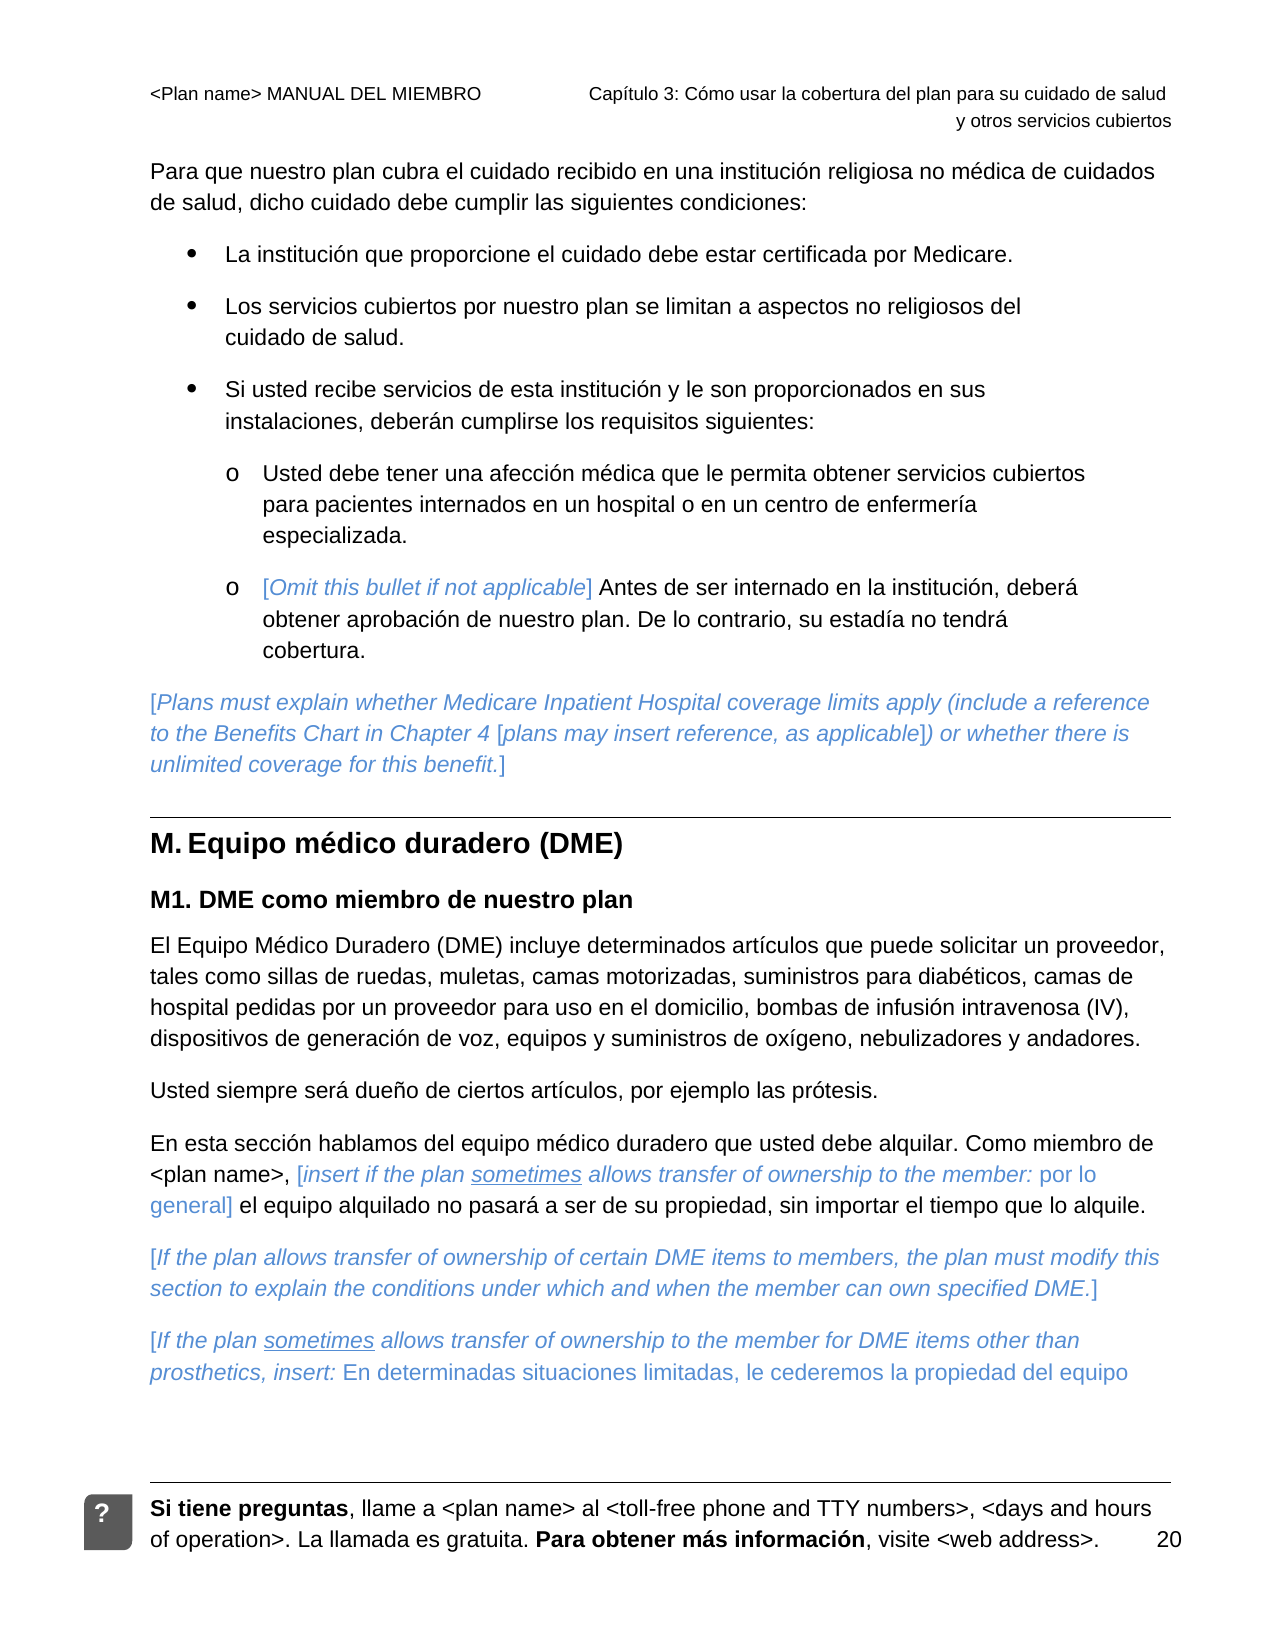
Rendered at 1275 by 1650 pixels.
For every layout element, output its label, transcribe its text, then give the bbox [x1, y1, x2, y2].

text El Equipo Médico Duradero (DME) incluye determinados artículos que puede solicitar un proveedor, tales como sillas de ruedas, muletas, camas motorizadas, suministros para diabéticos, camas de hospital pedidas por un proveedor para uso en el domicilio, bombas de infusión intravenosa (IV), dispositivos de generación de voz, equipos y suministros de oxígeno, nebulizadores y andadores. [150, 928, 1171, 1053]
list La institución que proporcione el cuidado debe estar certificada por Medicare. [187, 237, 1096, 269]
text Para que nuestro plan cubra el cuidado recibido en una institución religiosa no médica de cuidados de salud, dicho cuidado debe cumplir las siguientes condiciones: [150, 154, 1171, 217]
text [If the plan allows transfer of ownership of certain DME items to members, the plan must modify this section to explain the conditions under which and when the member can own specified DME.] [150, 1241, 1171, 1303]
subtitle M1. DME como miembro de nuestro plan [150, 882, 1096, 916]
text En esta sección hablamos del equipo médico duradero que usted debe alquilar. Como miembro de <plan name>, [insert if the plan sometimes allows transfer of ownership to the member: por lo general] el equipo alquilado no pasará a ser de su propiedad, sin importar el tiempo que lo alquile. [150, 1126, 1171, 1220]
list Los servicios cubiertos por nuestro plan se limitan a aspectos no religiosos del cuidado de salud. [187, 289, 1096, 352]
list Si usted recibe servicios de esta institución y le son proporcionados en sus instalaciones, deberán cumplirse los requisitos siguientes: [187, 373, 1096, 435]
list [Omit this bullet if not applicable] Antes de ser internado en la institución, deberá obtener aprobación de nuestro plan. De lo contrario, su estadía no tendrá cobertura. [225, 571, 1096, 664]
list Usted debe tener una afección médica que le permita obtener servicios cubiertos para pacientes internados en un hospital o en un centro de enfermería especializada. [225, 456, 1096, 550]
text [150, 1324, 1171, 1386]
text [Plans must explain whether Medicare Inpatient Hospital coverage limits apply (include a reference to the Benefits Chart in Chapter 4 [plans may insert reference, as applicable]) or whether there is unlimited coverage for this benefit.] [150, 685, 1171, 779]
text Usted siempre será dueño de ciertos artículos, por ejemplo las prótesis. [150, 1074, 1171, 1105]
subtitle M. Equipo médico duradero (DME) [150, 818, 1171, 861]
